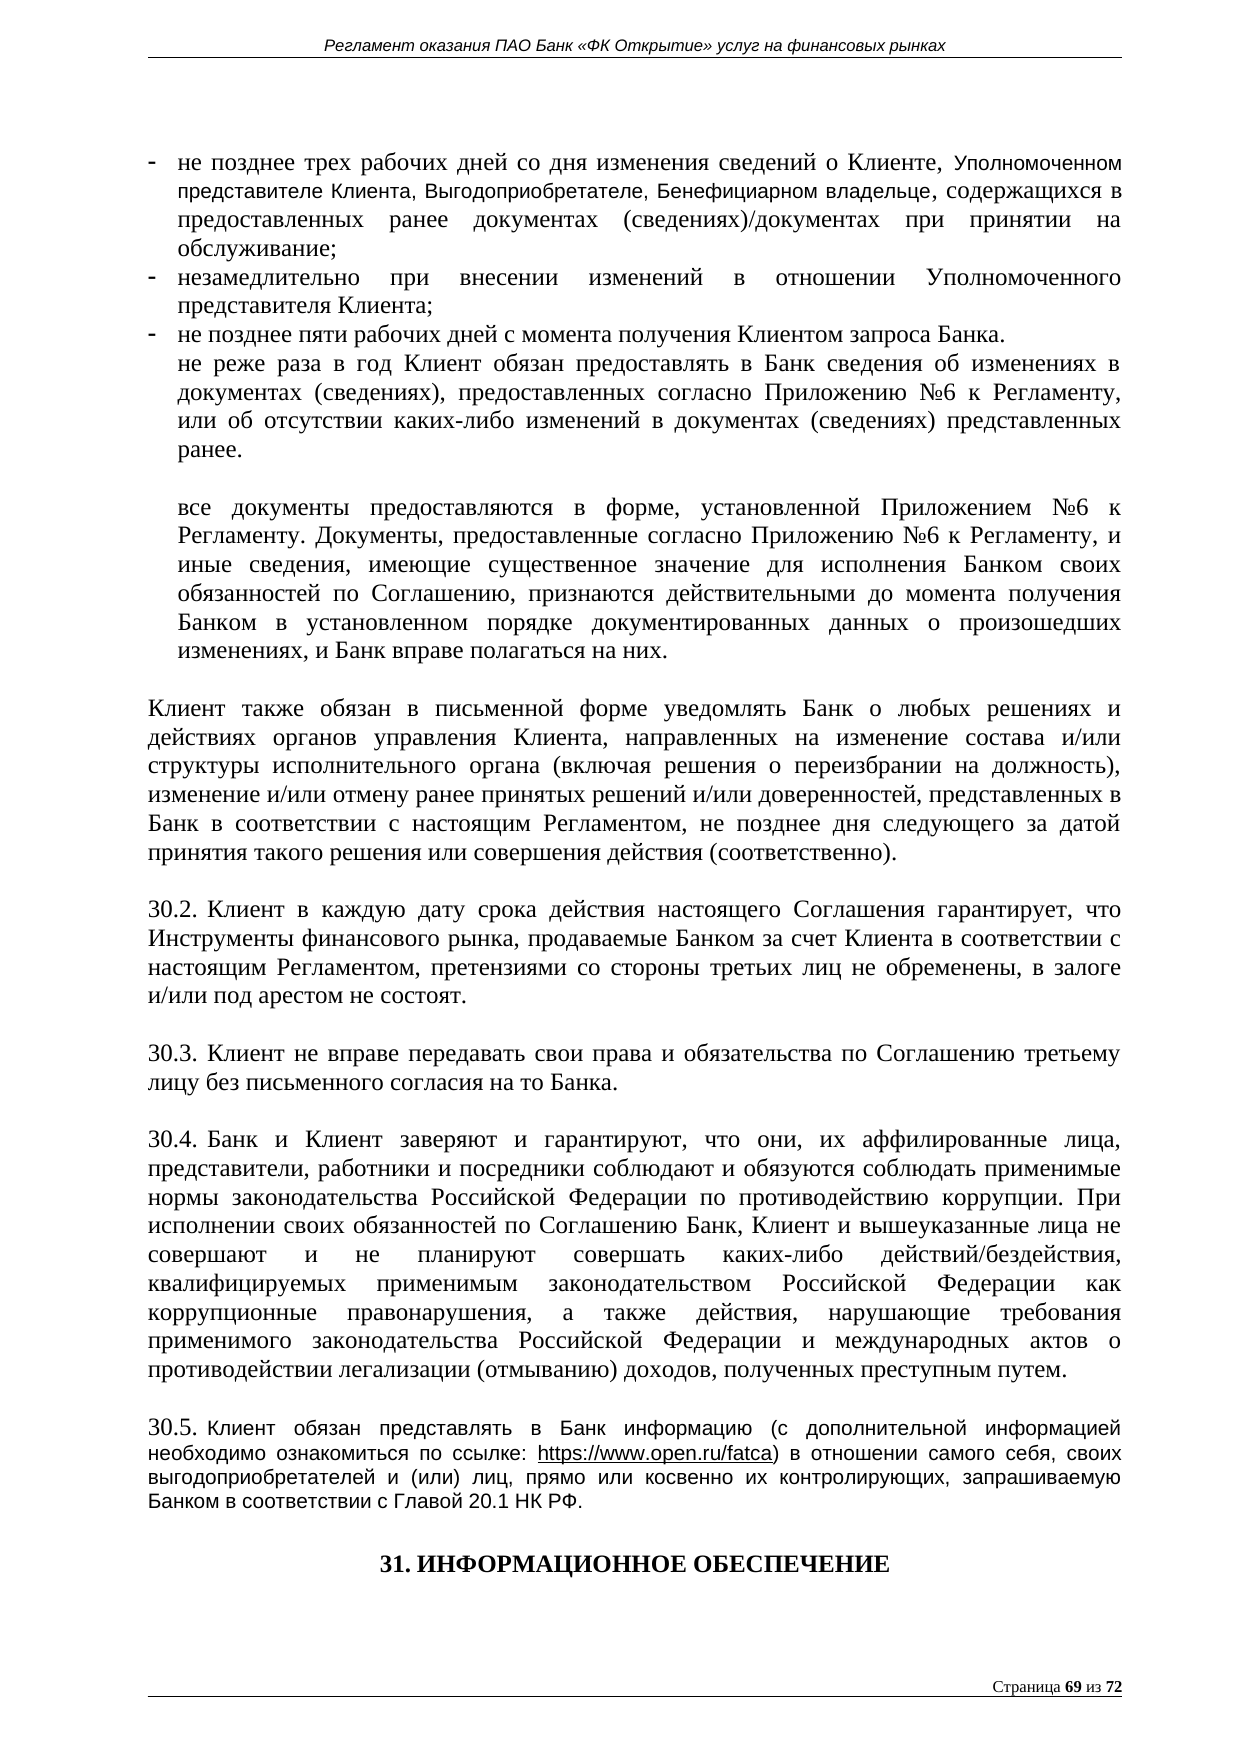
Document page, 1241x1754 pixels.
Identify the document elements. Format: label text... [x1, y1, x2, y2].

text не реже раза в год Клиент обязан предоставлять в Банк сведения об изменениях в документах (сведениях), предоставленных согласно Приложению №6 к Регламенту, или об отсутствии каких-либо изменений в документах (сведениях) представленных ранее. [177, 348, 1122, 463]
list незамедлительно при внесении изменений в отношении Уполномоченного представителя Клиента; [148, 262, 1122, 319]
text все документы предоставляются в форме, установленной Приложением №6 к Регламенту. Документы, предоставленные согласно Приложению №6 к Регламенту, и иные сведения, имеющие существенное значение для исполнения Банком своих обязанностей по Соглашению, признаются действительными до момента получения Банком в установленном порядке документированных данных о произошедших изменениях, и Банк вправе полагаться на них. [177, 492, 1122, 664]
list Банк и Клиент заверяют и гарантируют, что они, их аффилированные лица, представители, работники и посредники соблюдают и обязуются соблюдать применимые нормы законодательства Российской Федерации по противодействию коррупции. При исполнении своих обязанностей по Соглашению Банк, Клиент и вышеуказанные лица не совершают и не планируют совершать каких-либо действий/бездействия, квалифицируемых применимым законодательством Российской Федерации как коррупционные правонарушения, а также действия, нарушающие требования применимого законодательства Российской Федерации и международных актов о противодействии легализации (отмыванию) доходов, полученных преступным путем. [148, 1124, 1122, 1383]
list не позднее трех рабочих дней со дня изменения сведений о Клиенте, Уполномоченном представителе Клиента, Выгодоприобретателе, Бенефициарном владельце, содержащихся в предоставленных ранее документах (сведениях)/документах при принятии на обслуживание; [148, 147, 1122, 262]
list не позднее пяти рабочих дней с момента получения Клиентом запроса Банка. [148, 319, 1122, 348]
text Клиент также обязан в письменной форме уведомлять Банк о любых решениях и действиях органов управления Клиента, направленных на изменение состава и/или структуры исполнительного органа (включая решения о переизбрании на должность), изменение и/или отмену ранее принятых решений и/или доверенностей, представленных в Банк в соответствии с настоящим Регламентом, не позднее дня следующего за датой принятия такого решения или совершения действия (соответственно). [148, 693, 1122, 866]
list Клиент обязан представлять в Банк информацию (с дополнительной информацией необходимо ознакомиться по ссылке: https://www.open.ru/fatca) в отношении самого себя, своих выгодоприобретателей и (или) лиц, прямо или косвенно их контролирующих, запрашиваемую Банком в соответствии с Главой 20.1 НК РФ. [148, 1412, 1122, 1512]
list Клиент не вправе передавать свои права и обязательства по Соглашению третьему лицу без письменного согласия на то Банка. [148, 1038, 1122, 1096]
list ИНФОРМАЦИОННОЕ ОБЕСПЕЧЕНИЕ [183, 1549, 1087, 1578]
list Клиент в каждую дату срока действия настоящего Соглашения гарантирует, что Инструменты финансового рынка, продаваемые Банком за счет Клиента в соответствии с настоящим Регламентом, претензиями со стороны третьих лиц не обременены, в залоге и/или под арестом не состоят. [148, 894, 1122, 1009]
